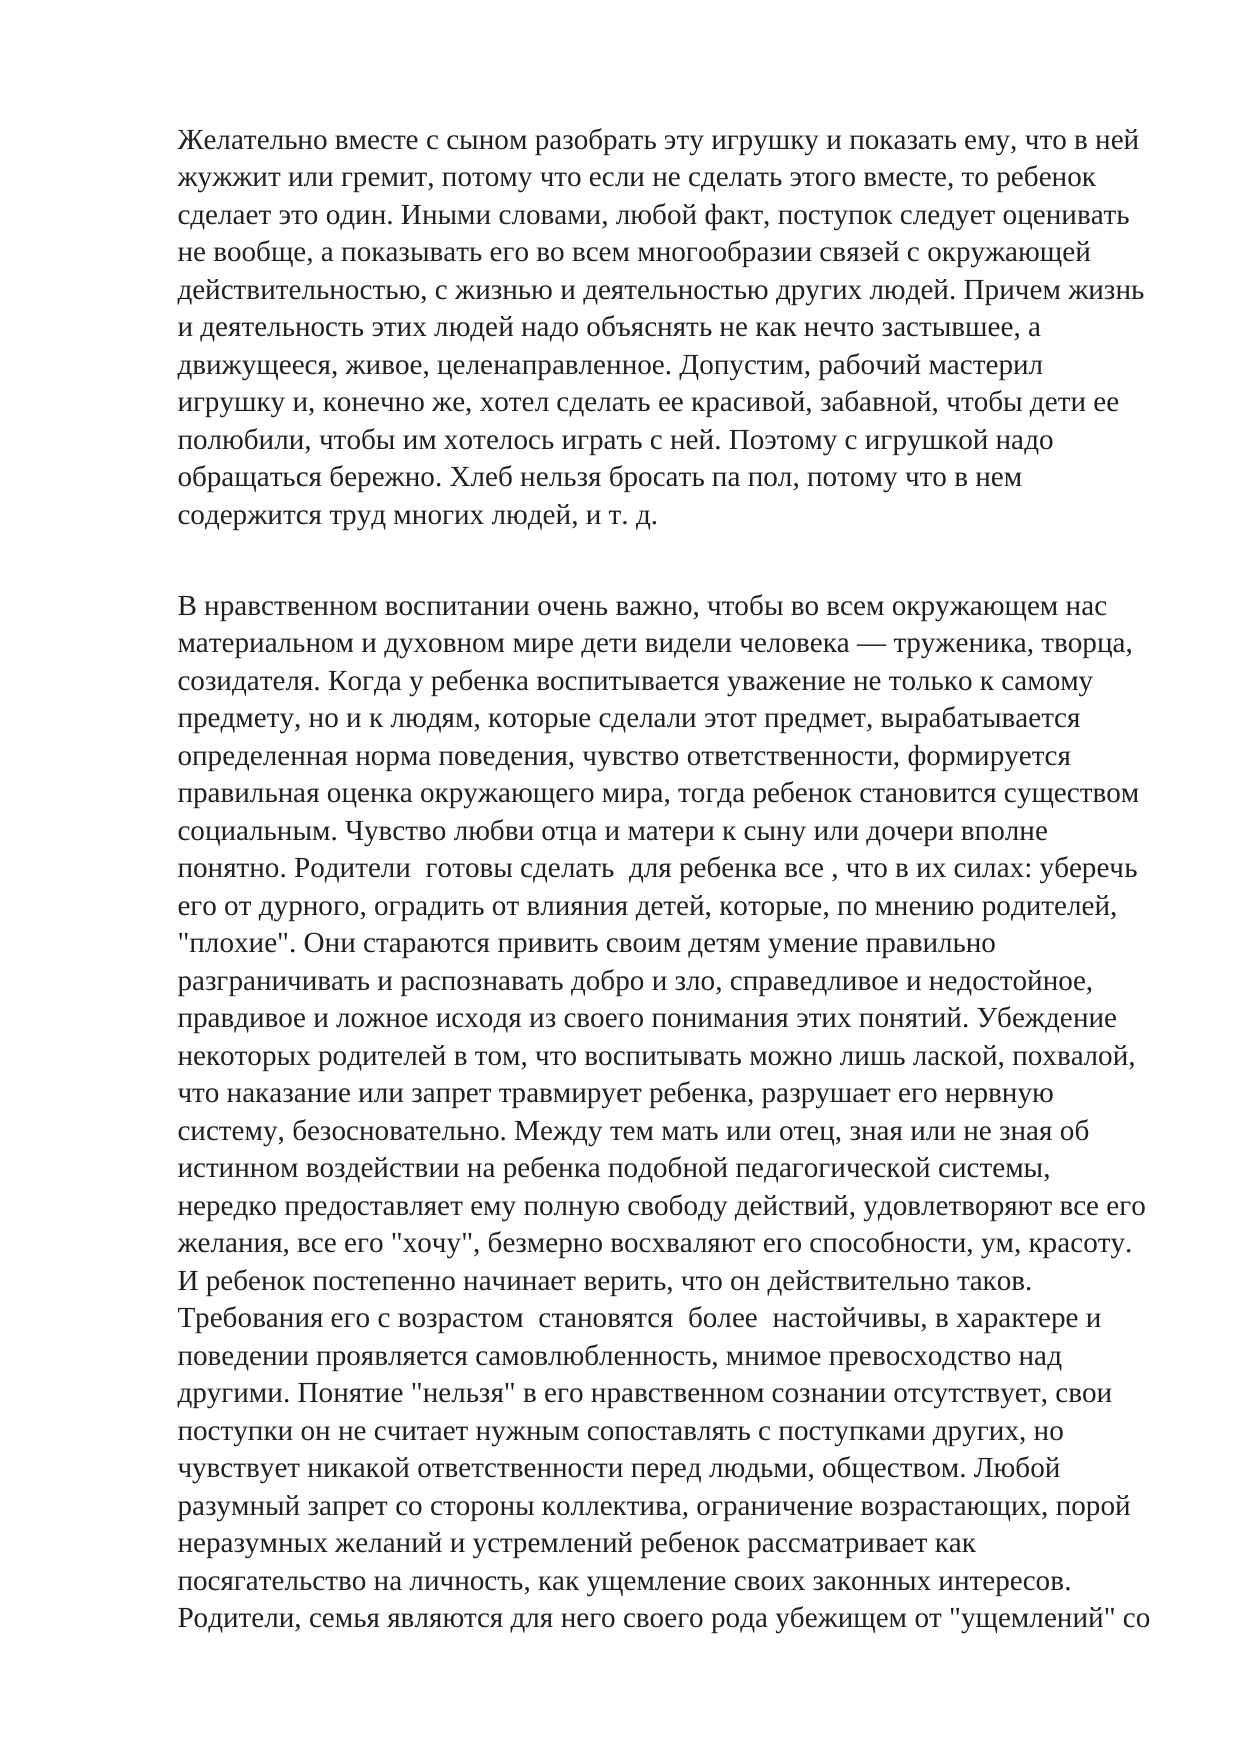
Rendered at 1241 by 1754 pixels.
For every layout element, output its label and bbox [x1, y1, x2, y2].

text [177, 584, 1152, 1634]
text [177, 118, 1152, 531]
